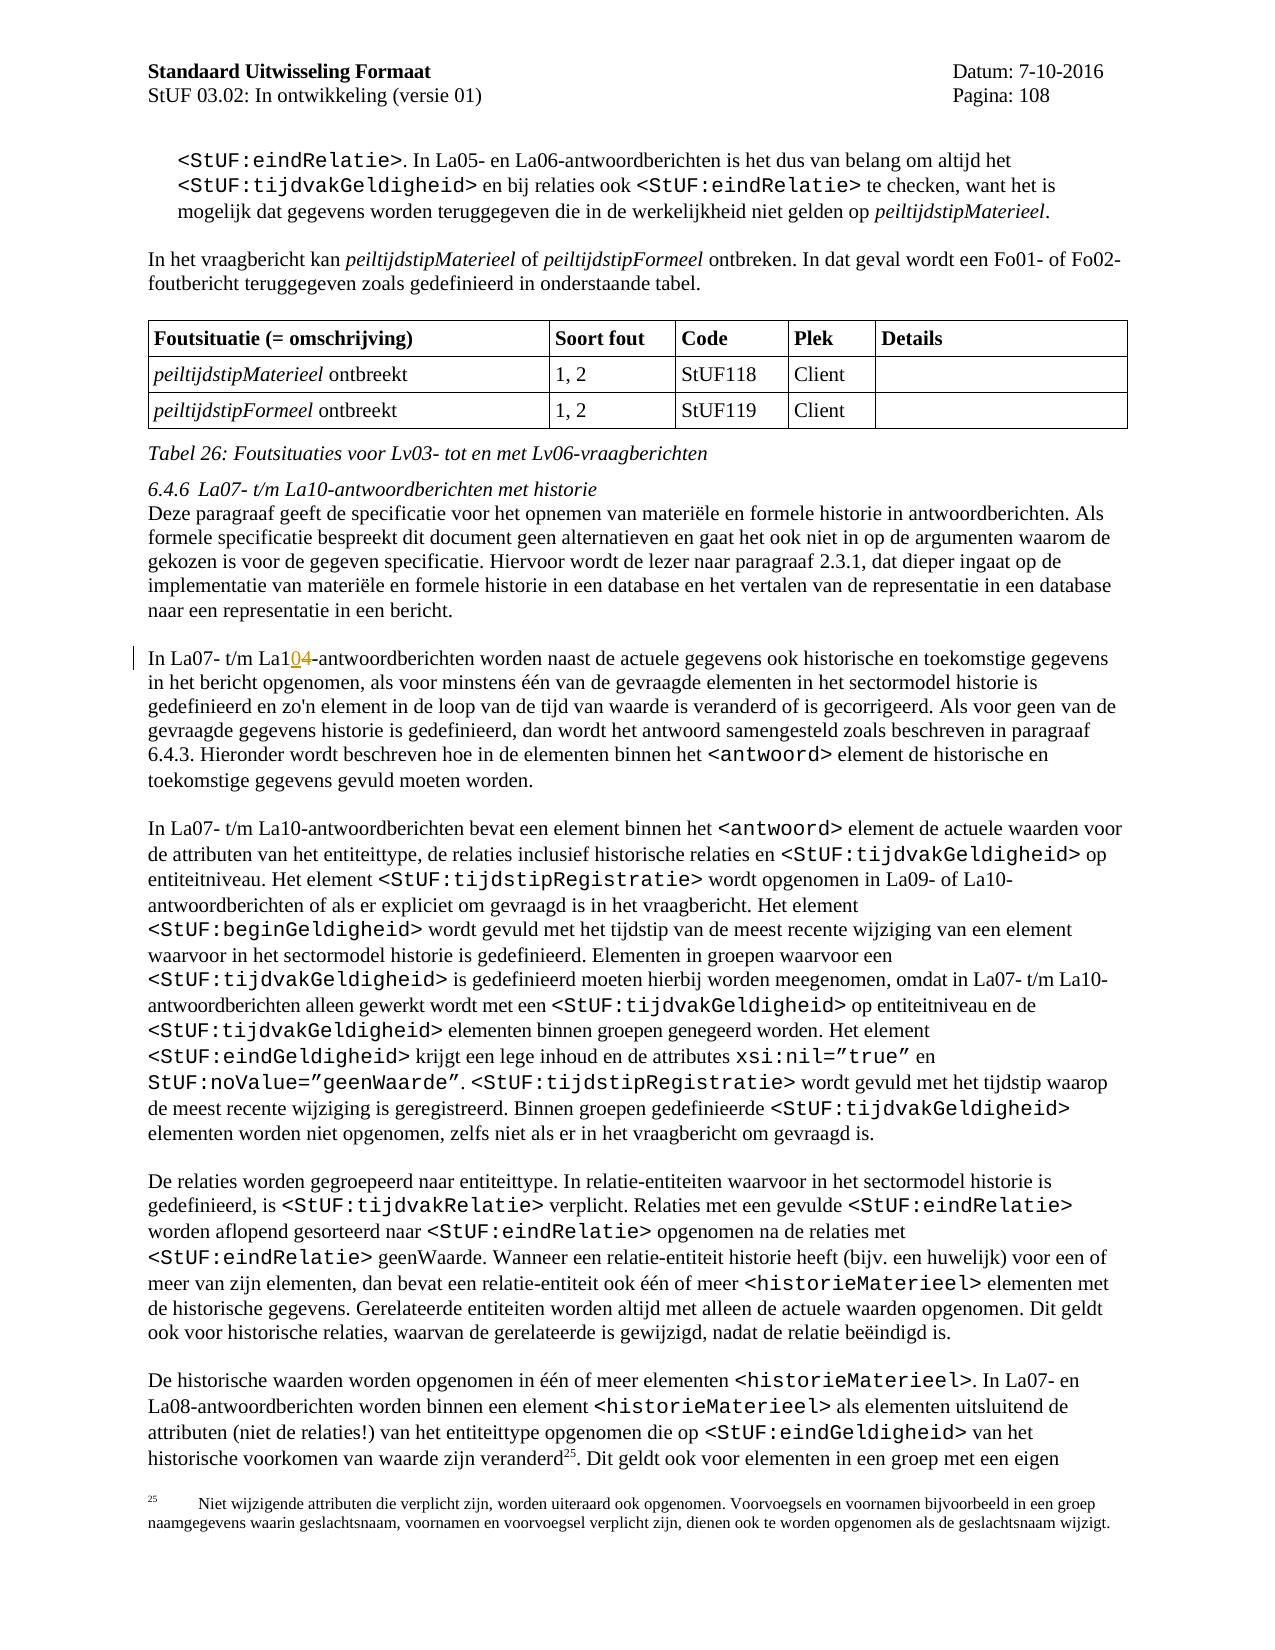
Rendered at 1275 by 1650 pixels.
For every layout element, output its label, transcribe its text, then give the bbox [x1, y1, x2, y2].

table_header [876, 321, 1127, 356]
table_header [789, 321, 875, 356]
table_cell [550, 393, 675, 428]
text In La07- t/m La10-antwoordberichten bevat een element binnen het <antwoord> element de actuele waarden voor de attributen van het entiteittype, de relaties inclusief historische relaties en <StUF:tijdvakGeldigheid> op entiteitniveau. Het element <StUF:tijdstipRegistratie> wordt opgenomen in La09- of La10-antwoordberichten of als er expliciet om gevraagd is in het vraagbericht. Het element <StUF:beginGeldigheid> wordt gevuld met het tijdstip van de meest recente wijziging van een element waarvoor in het sectormodel historie is gedefinieerd. Elementen in groepen waarvoor een <StUF:tijdvakGeldigheid> is gedefinieerd moeten hierbij worden meegenomen, omdat in La07- t/m La10-antwoordberichten alleen gewerkt wordt met een <StUF:tijdvakGeldigheid> op entiteitniveau en de <StUF:tijdvakGeldigheid> elementen binnen groepen genegeerd worden. Het element <StUF:eindGeldigheid> krijgt een lege inhoud en de attributes xsi:nil=”true” en StUF:noValue=”geenWaarde”. <StUF:tijdstipRegistratie> wordt gevuld met het tijdstip waarop de meest recente wijziging is geregistreerd. Binnen groepen gedefinieerde <StUF:tijdvakGeldigheid> elementen worden niet opgenomen, zelfs niet als er in het vraagbericht om gevraagd is. [148, 816, 1127, 1145]
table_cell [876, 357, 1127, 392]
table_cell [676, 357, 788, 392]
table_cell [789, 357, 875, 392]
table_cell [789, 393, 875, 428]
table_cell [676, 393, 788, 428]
text Deze paragraaf geeft de specificatie voor het opnemen van materiële en formele historie in antwoordberichten. Als formele specificatie bespreekt dit document geen alternatieven en gaat het ook niet in op de argumenten waarom de gekozen is voor de gegeven specificatie. Hiervoor wordt de lezer naar paragraaf 2.3.1, dat dieper ingaat op de implementatie van materiële en formele historie in een database en het vertalen van de representatie in een database naar een representatie in een bericht. [148, 501, 1127, 622]
subtitle La07- t/m La10-antwoordberichten met historie [148, 477, 1127, 501]
text In het vraagbericht kan peiltijdstipMaterieel of peiltijdstipFormeel ontbreken. In dat geval wordt een Fo01- of Fo02-foutbericht teruggegeven zoals gedefinieerd in onderstaande tabel. [148, 247, 1127, 295]
text De relaties worden gegroepeerd naar entiteittype. In relatie-entiteiten waarvoor in het sectormodel historie is gedefinieerd, is <StUF:tijdvakRelatie> verplicht. Relaties met een gevulde <StUF:eindRelatie> worden aflopend gesorteerd naar <StUF:eindRelatie> opgenomen na de relaties met <StUF:eindRelatie> geenWaarde. Wanneer een relatie-entiteit historie heeft (bijv. een huwelijk) voor een of meer van zijn elementen, dan bevat een relatie-entiteit ook één of meer <historieMaterieel> elementen met de historische gegevens. Gerelateerde entiteiten worden altijd met alleen de actuele waarden opgenomen. Dit geldt ook voor historische relaties, waarvan de gerelateerde is gewijzigd, nadat de relatie beëindigd is. [148, 1169, 1127, 1344]
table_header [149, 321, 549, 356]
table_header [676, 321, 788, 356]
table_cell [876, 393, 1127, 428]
text In La07- t/m La1-antwoordberichten worden naast de actuele gegevens ook historische en toekomstige gegevens in het bericht opgenomen, als voor minstens één van de gevraagde elementen in het sectormodel historie is gedefinieerd en zo'n element in de loop van de tijd van waarde is veranderd of is gecorrigeerd. Als voor geen van de gevraagde gegevens historie is gedefinieerd, dan wordt het antwoord samengesteld zoals beschreven in paragraaf 6.4.3. Hieronder wordt beschreven hoe in de elementen binnen het <antwoord> element de historische en toekomstige gegevens gevuld moeten worden. [148, 646, 1127, 792]
text Tabel 6.7: Foutsituaties voor Lv03- tot en met Lv06-vraagberichten [148, 441, 1127, 465]
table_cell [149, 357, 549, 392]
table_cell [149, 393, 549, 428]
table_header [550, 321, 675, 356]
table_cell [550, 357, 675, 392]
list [148, 148, 1127, 223]
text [148, 1368, 1127, 1470]
